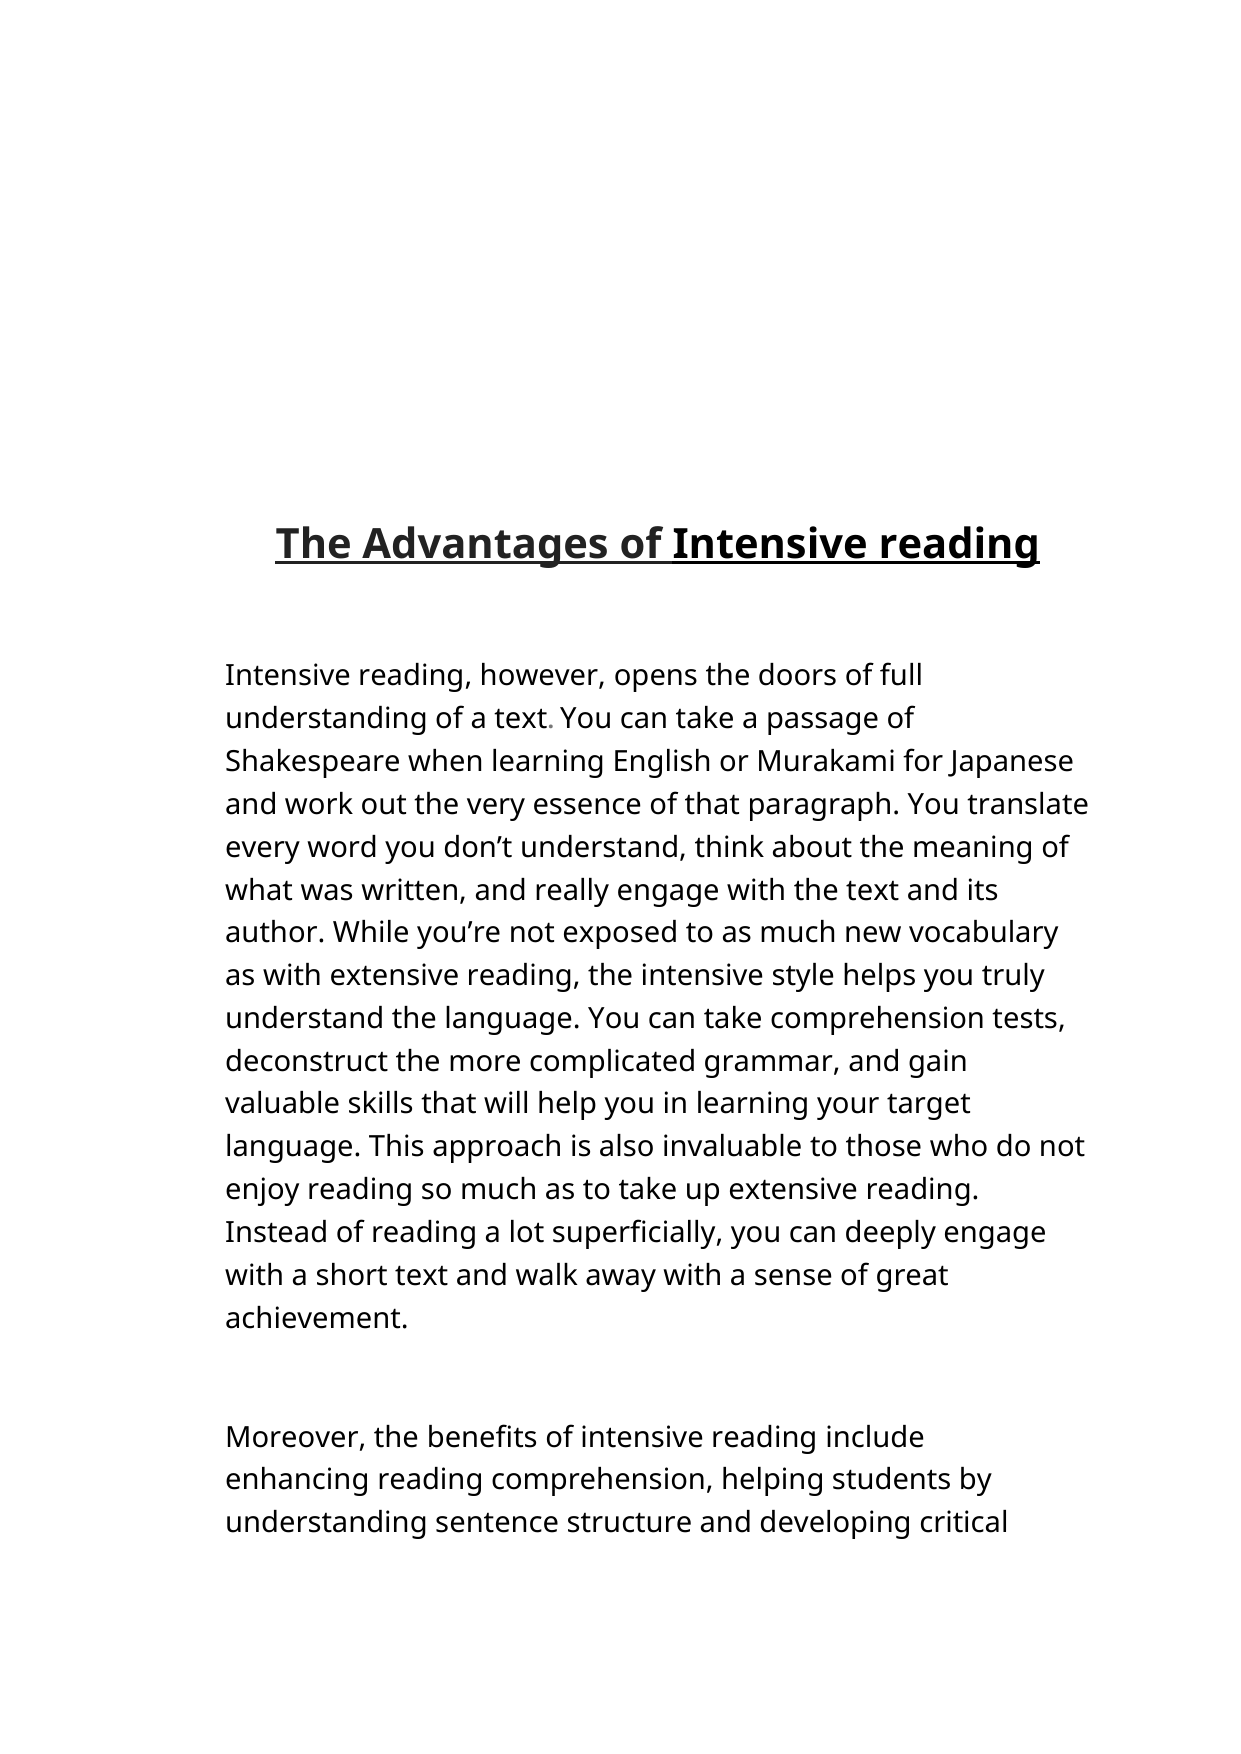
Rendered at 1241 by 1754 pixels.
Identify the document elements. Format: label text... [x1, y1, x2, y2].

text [225, 1416, 1090, 1541]
text Intensive reading, however, opens the doors of full understanding of a text. You can take a passage of Shakespeare when learning English or Murakami for Japanese and work out the very essence of that paragraph. You translate every word you don’t understand, think about the meaning of what was written, and really engage with the text and its author. While you’re not exposed to as much new vocabulary as with extensive reading, the intensive style helps you truly understand the language. You can take comprehension tests, deconstruct the more complicated grammar, and gain valuable skills that will help you in learning your target language. This approach is also invaluable to those who do not enjoy reading so much as to take up extensive reading. Instead of reading a lot superficially, you can deeply engage with a short text and walk away with a sense of great achievement. [225, 655, 1090, 1337]
text The Advantages of Intensive reading [225, 513, 1090, 570]
